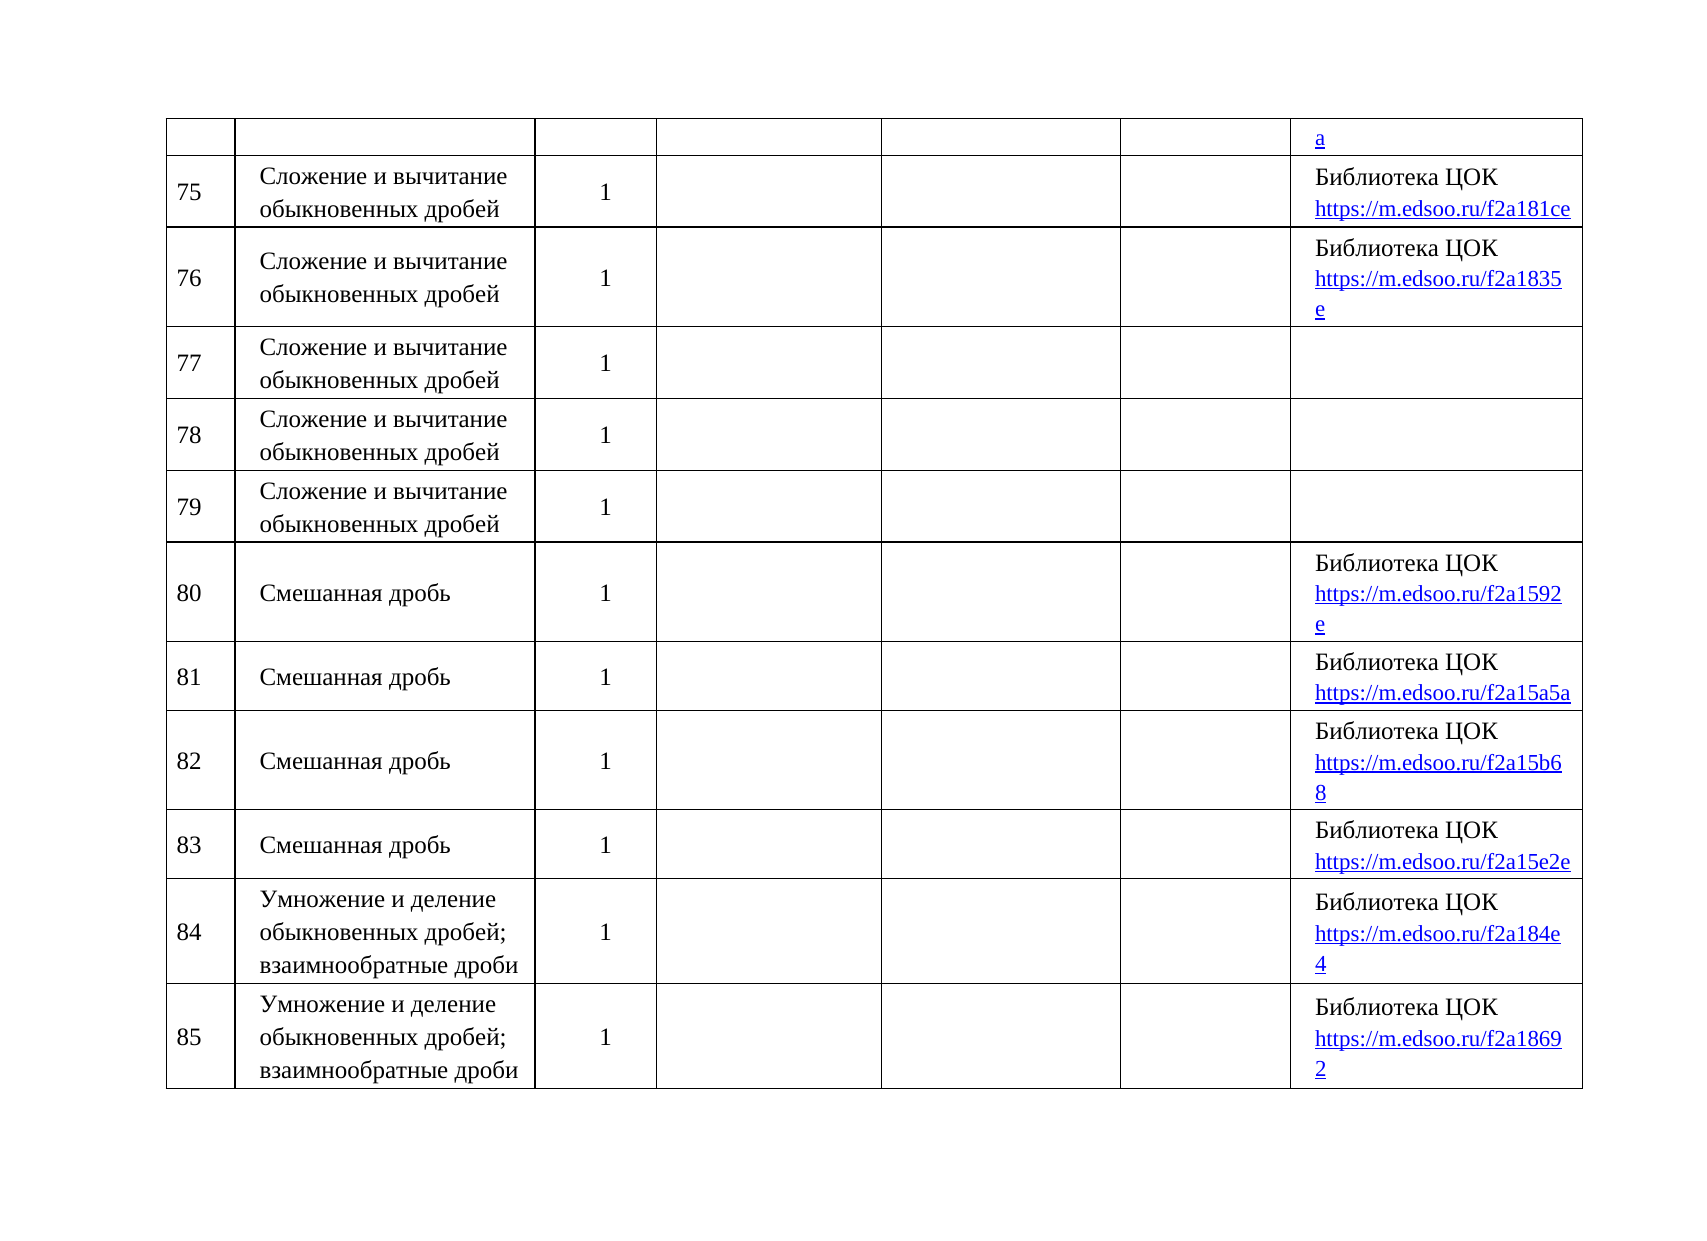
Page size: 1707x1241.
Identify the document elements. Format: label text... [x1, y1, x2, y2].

table_cell Библиотека ЦОК https://m.edsoo.ru/f2a1592e [1291, 543, 1582, 641]
table_cell 1 [536, 156, 656, 226]
table_cell [1121, 879, 1290, 983]
table_cell 80 [167, 543, 234, 641]
table_cell [882, 642, 1120, 710]
table_cell Библиотека ЦОК https://m.edsoo.ru/f2a15e2e [1291, 810, 1582, 878]
table_cell [657, 984, 881, 1088]
table_cell Библиотека ЦОК https://m.edsoo.ru/f2a1835e [1291, 228, 1582, 326]
table_cell Сложение и вычитание обыкновенных дробей [236, 471, 534, 541]
table_cell [882, 399, 1120, 469]
table_cell 84 [167, 879, 234, 983]
table_cell [882, 156, 1120, 226]
table_cell 85 [167, 984, 234, 1088]
table_cell Библиотека ЦОК https://m.edsoo.ru/f2a15b68 [1291, 711, 1582, 809]
table_cell [1121, 810, 1290, 878]
table_cell [1121, 399, 1290, 469]
table_cell [882, 543, 1120, 641]
table_cell 75 [167, 156, 234, 226]
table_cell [236, 119, 534, 154]
table_cell 1 [536, 471, 656, 541]
table_cell [882, 119, 1120, 154]
table_cell Смешанная дробь [236, 642, 534, 710]
table_cell [1291, 327, 1582, 398]
table_cell Библиотека ЦОК https://m.edsoo.ru/f2a184e4 [1291, 879, 1582, 983]
table_cell [657, 327, 881, 398]
table_cell [1121, 119, 1290, 154]
table_cell [882, 327, 1120, 398]
table_cell [657, 228, 881, 326]
table_cell [1121, 327, 1290, 398]
table_cell [657, 810, 881, 878]
table_cell Библиотека ЦОК https://m.edsoo.ru/f2a15a5a [1291, 642, 1582, 710]
table_cell [657, 879, 881, 983]
table_cell 78 [167, 399, 234, 469]
table_cell [1291, 399, 1582, 469]
table_cell 1 [536, 119, 656, 154]
table_cell [1121, 156, 1290, 226]
table_cell 1 [536, 810, 656, 878]
table_cell [1121, 543, 1290, 641]
table_cell [1121, 471, 1290, 541]
table_cell 1 [536, 399, 656, 469]
table_cell [882, 810, 1120, 878]
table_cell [236, 879, 534, 983]
table_cell [882, 471, 1120, 541]
table_cell Сложение и вычитание обыкновенных дробей [236, 228, 534, 326]
table_cell [882, 879, 1120, 983]
table_cell 82 [167, 711, 234, 809]
table_cell [882, 984, 1120, 1088]
table_cell 1 [536, 327, 656, 398]
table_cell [236, 984, 534, 1088]
table_cell [657, 156, 881, 226]
table_cell Сложение и вычитание обыкновенных дробей [236, 399, 534, 469]
table_cell [657, 471, 881, 541]
table_cell 83 [167, 810, 234, 878]
table_cell 1 [536, 228, 656, 326]
table_cell [1121, 984, 1290, 1088]
table_cell Сложение и вычитание обыкновенных дробей [236, 327, 534, 398]
table_cell 1 [536, 984, 656, 1088]
table_cell [1121, 228, 1290, 326]
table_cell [236, 156, 534, 226]
table_cell Смешанная дробь [236, 810, 534, 878]
table_cell 1 [536, 642, 656, 710]
table_cell 76 [167, 228, 234, 326]
table_cell [882, 711, 1120, 809]
table_cell [657, 399, 881, 469]
table_cell [1121, 642, 1290, 710]
table_cell [882, 228, 1120, 326]
table_cell Смешанная дробь [236, 711, 534, 809]
table_cell 1 [536, 543, 656, 641]
table_cell [657, 543, 881, 641]
table_cell 1 [536, 879, 656, 983]
table_cell 77 [167, 327, 234, 398]
table_cell [657, 119, 881, 154]
table_cell 79 [167, 471, 234, 541]
table_cell 74 [167, 119, 234, 154]
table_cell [1291, 119, 1582, 154]
table_cell [657, 711, 881, 809]
table_cell Смешанная дробь [236, 543, 534, 641]
table_cell 81 [167, 642, 234, 710]
table_cell [1121, 711, 1290, 809]
table_cell 1 [536, 711, 656, 809]
table_cell Библиотека ЦОК https://m.edsoo.ru/f2a18692 [1291, 984, 1582, 1088]
table_cell Библиотека ЦОК https://m.edsoo.ru/f2a181ce [1291, 156, 1582, 226]
table_cell [1291, 471, 1582, 541]
table_cell [657, 642, 881, 710]
